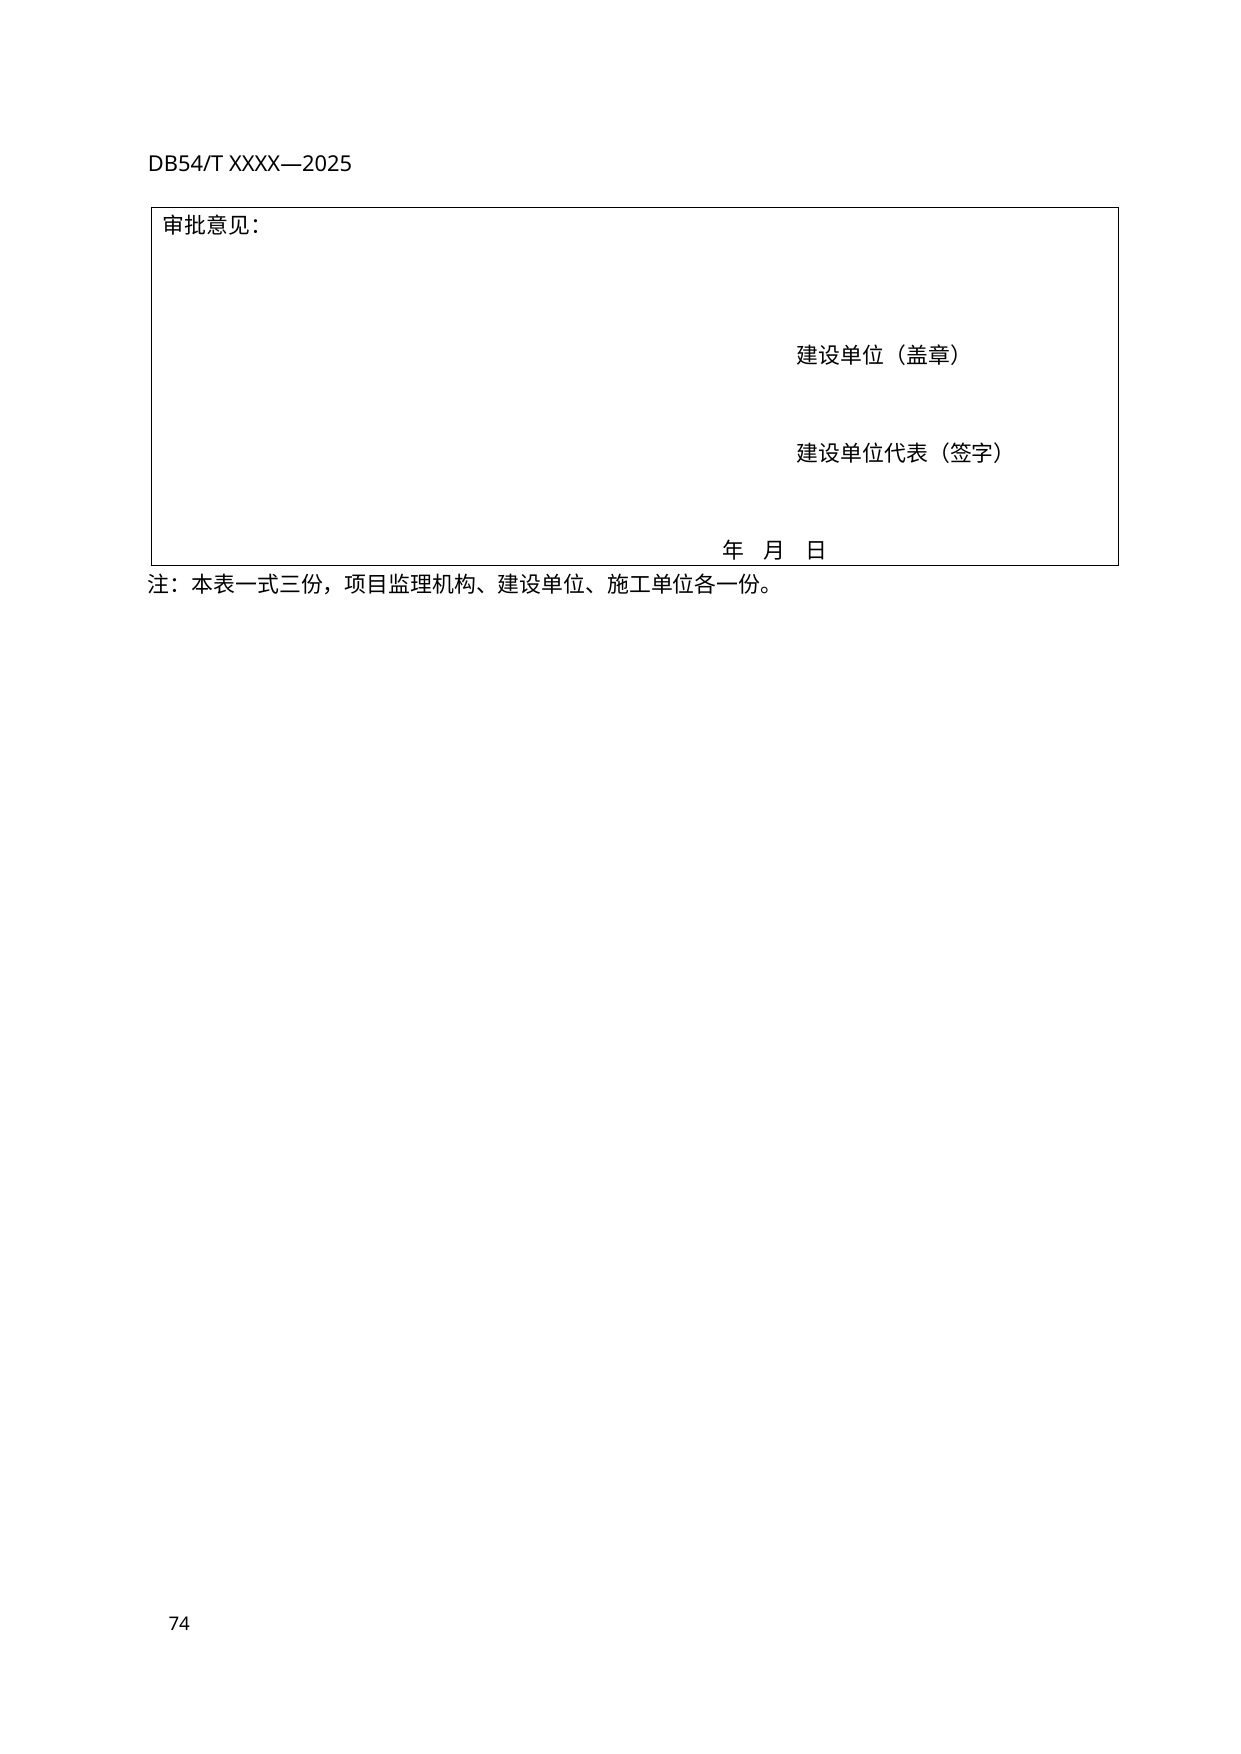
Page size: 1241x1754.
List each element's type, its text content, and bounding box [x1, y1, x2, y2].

text 注：本表一式三份，项目监理机构、建设单位、施工单位各一份。 [148, 566, 1122, 599]
table_cell 审批意见： 建设单位（盖章） 建设单位代表（签字） 年 月 日 [152, 208, 1118, 565]
